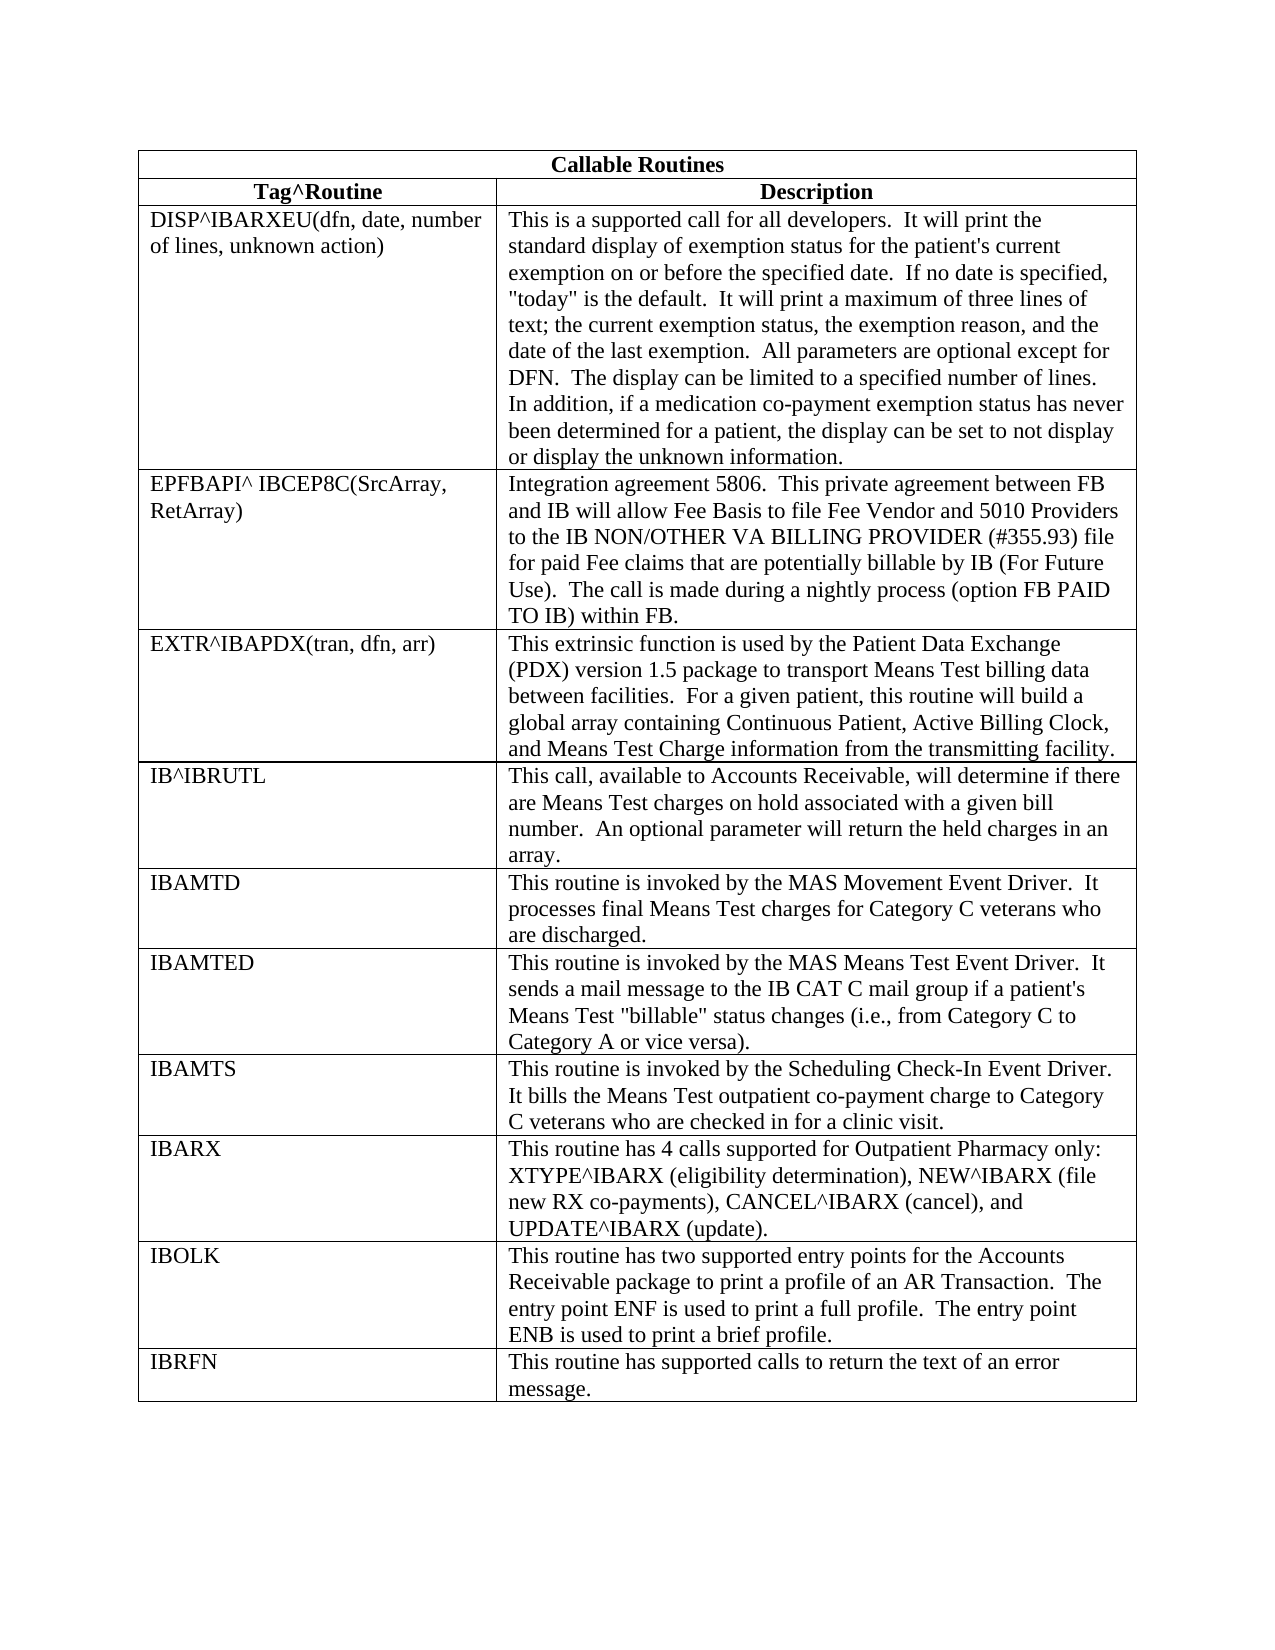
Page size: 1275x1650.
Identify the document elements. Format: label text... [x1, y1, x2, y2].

table_cell This routine is invoked by the MAS Movement Event Driver. It processes final Means Test charges for Category C veterans who are discharged. [497, 869, 1136, 948]
table_cell This routine has supported calls to return the text of an error message. [497, 1349, 1136, 1401]
table_header Callable Routines [139, 151, 1136, 177]
table_cell IBRFN [139, 1349, 496, 1401]
table_cell Description [497, 179, 1136, 205]
table_cell EXTR^IBAPDX(tran, dfn, arr) [139, 630, 496, 761]
table_cell IBAMTS [139, 1055, 496, 1134]
table_cell EPFBAPI^ IBCEP8C(SrcArray, RetArray) [139, 470, 496, 628]
table_cell IBAMTED [139, 949, 496, 1054]
table_cell This routine is invoked by the MAS Means Test Event Driver. It sends a mail message to the IB CAT C mail group if a patient's Means Test "billable" status changes (i.e., from Category C to Category A or vice versa). [497, 949, 1136, 1054]
table_cell IBARX [139, 1136, 496, 1241]
table_cell This routine has 4 calls supported for Outpatient Pharmacy only: XTYPE^IBARX (eligibility determination), NEW^IBARX (file new RX co-payments), CANCEL^IBARX (cancel), and UPDATE^IBARX (update). [497, 1136, 1136, 1241]
table_cell This routine is invoked by the Scheduling Check-In Event Driver. It bills the Means Test outpatient co-payment charge to Category C veterans who are checked in for a clinic visit. [497, 1055, 1136, 1134]
table_cell IBOLK [139, 1242, 496, 1347]
table_cell This routine has two supported entry points for the Accounts Receivable package to print a profile of an AR Transaction. The entry point ENF is used to print a full profile. The entry point ENB is used to print a brief profile. [497, 1242, 1136, 1347]
table_cell This is a supported call for all developers. It will print the standard display of exemption status for the patient's current exemption on or before the specified date. If no date is specified, "today" is the default. It will print a maximum of three lines of text; the current exemption status, the exemption reason, and the date of the last exemption. All parameters are optional except for DFN. The display can be limited to a specified number of lines. In addition, if a medication co-payment exemption status has never been determined for a patient, the display can be set to not display or display the unknown information. [497, 206, 1136, 469]
table_cell DISP^IBARXEU(dfn, date, number of lines, unknown action) [139, 206, 496, 469]
table_cell Integration agreement 5806. This private agreement between FB and IB will allow Fee Basis to file Fee Vendor and 5010 Providers to the IB NON/OTHER VA BILLING PROVIDER (#355.93) file for paid Fee claims that are potentially billable by IB (For Future Use). The call is made during a nightly process (option FB PAID TO IB) within FB. [497, 470, 1136, 628]
table_cell IB^IBRUTL [139, 763, 496, 868]
table_cell IBAMTD [139, 869, 496, 948]
table_cell This call, available to Accounts Receivable, will determine if there are Means Test charges on hold associated with a given bill number. An optional parameter will return the held charges in an array. [497, 763, 1136, 868]
table_cell Tag^Routine [139, 179, 496, 205]
table_cell This extrinsic function is used by the Patient Data Exchange (PDX) version 1.5 package to transport Means Test billing data between facilities. For a given patient, this routine will build a global array containing Continuous Patient, Active Billing Clock, and Means Test Charge information from the transmitting facility. [497, 630, 1136, 761]
